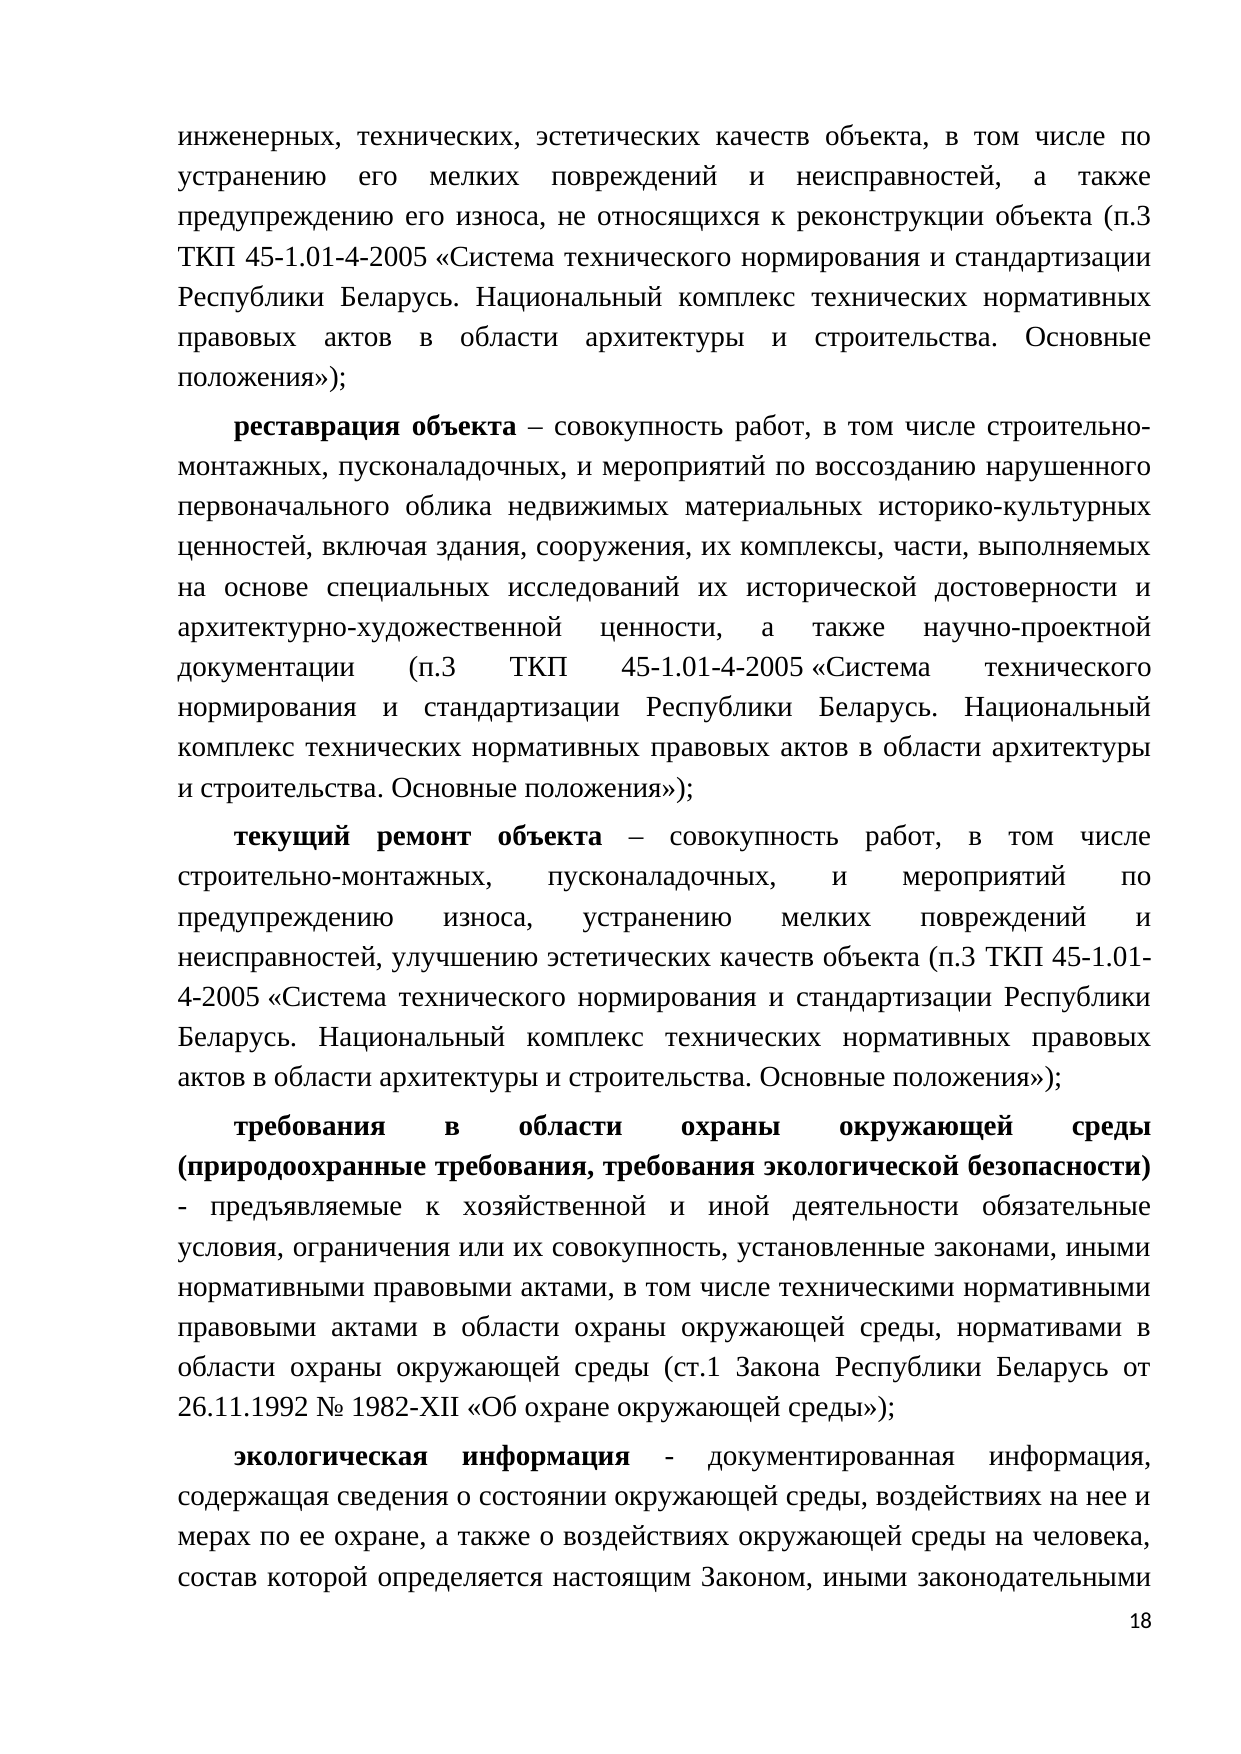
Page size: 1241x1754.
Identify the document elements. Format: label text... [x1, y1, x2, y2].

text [177, 118, 1152, 393]
text реставрация объекта – совокупность работ, в том числе строительно-монтажных, пусконаладочных, и мероприятий по воссозданию нарушенного первоначального облика недвижимых материальных историко-культурных ценностей, включая здания, сооружения, их комплексы, части, выполняемых на основе специальных исследований их исторической достоверности и архитектурно-художественной ценности, а также научно-проектной документации (п.3 ТКП 45-1.01-4-2005 «Система технического нормирования и стандартизации Республики Беларусь. Национальный комплекс технических нормативных правовых актов в области архитектуры и строительства. Основные положения»); [177, 408, 1152, 803]
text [177, 1438, 1152, 1592]
text текущий ремонт объекта – совокупность работ, в том числе строительно-монтажных, пусконаладочных, и мероприятий по предупреждению износа, устранению мелких повреждений и неисправностей, улучшению эстетических качеств объекта (п.3 ТКП 45-1.01-4-2005 «Система технического нормирования и стандартизации Республики Беларусь. Национальный комплекс технических нормативных правовых актов в области архитектуры и строительства. Основные положения»); [177, 818, 1152, 1093]
text требования в области охраны окружающей среды (природоохранные требования, требования экологической безопасности) - предъявляемые к хозяйственной и иной деятельности обязательные условия, ограничения или их совокупность, установленные законами, иными нормативными правовыми актами, в том числе техническими нормативными правовыми актами в области охраны окружающей среды, нормативами в области охраны окружающей среды (ст.1 Закона Республики Беларусь от 26.11.1992 № 1982-XII «Об охране окружающей среды»); [177, 1108, 1152, 1423]
